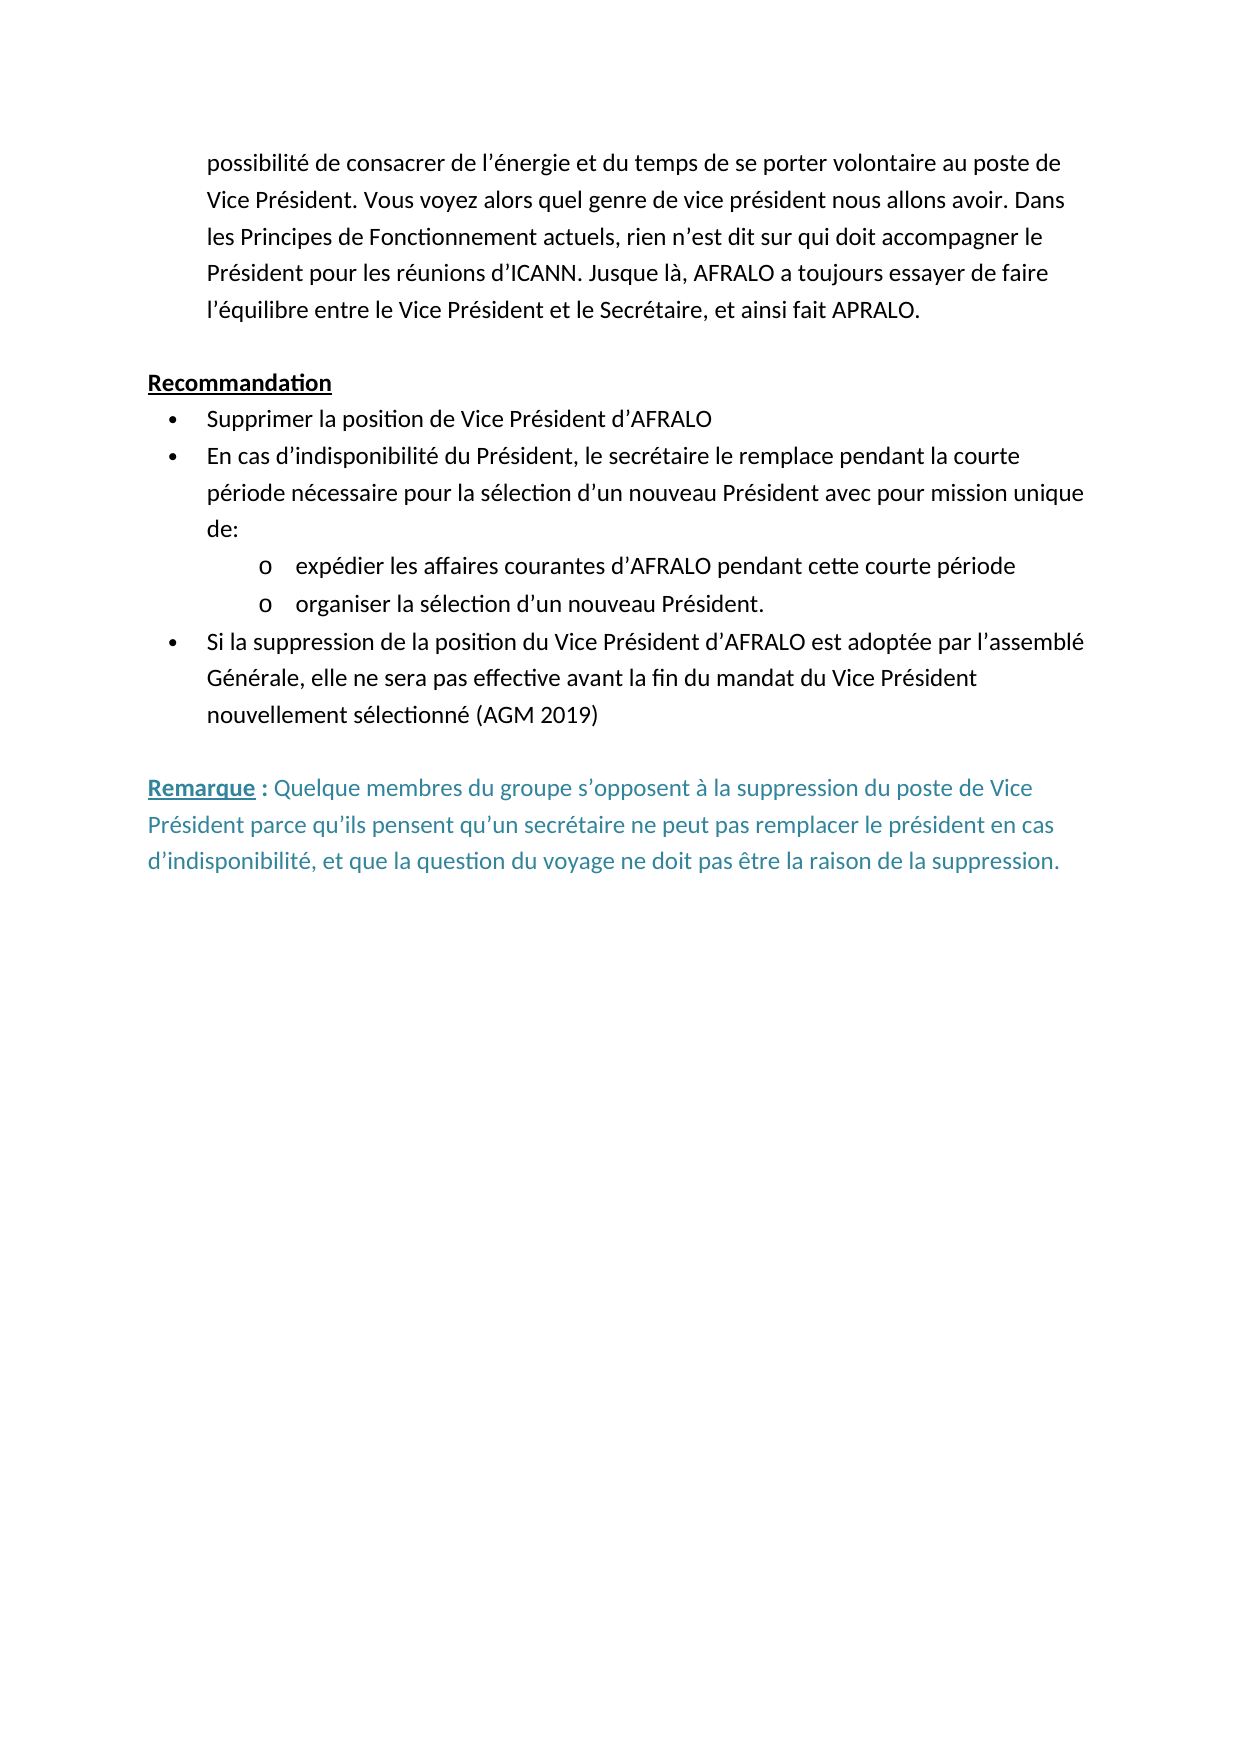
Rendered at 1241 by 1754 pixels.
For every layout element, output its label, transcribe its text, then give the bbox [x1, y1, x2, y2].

list organiser la sélection d’un nouveau Président. [258, 588, 1093, 620]
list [169, 148, 1093, 324]
list Supprimer la position de Vice Président d’AFRALO [169, 403, 1093, 434]
list Si la suppression de la position du Vice Président d’AFRALO est adoptée par l’assemblé Générale, elle ne sera pas effective avant la fin du mandat du Vice Président nouvellement sélectionné (AGM 2019) [169, 626, 1093, 730]
text Recommandation [148, 367, 1093, 397]
text Remarque : Quelque membres du groupe s’opposent à la suppression du poste de Vice Président parce qu’ils pensent qu’un secrétaire ne peut pas remplacer le président en cas d’indisponibilité, et que la question du voyage ne doit pas être la raison de la suppression. [148, 772, 1093, 876]
list expédier les affaires courantes d’AFRALO pendant cette courte période [258, 550, 1093, 582]
list En cas d’indisponibilité du Président, le secrétaire le remplace pendant la courte période nécessaire pour la sélection d’un nouveau Président avec pour mission unique de: [169, 440, 1093, 544]
